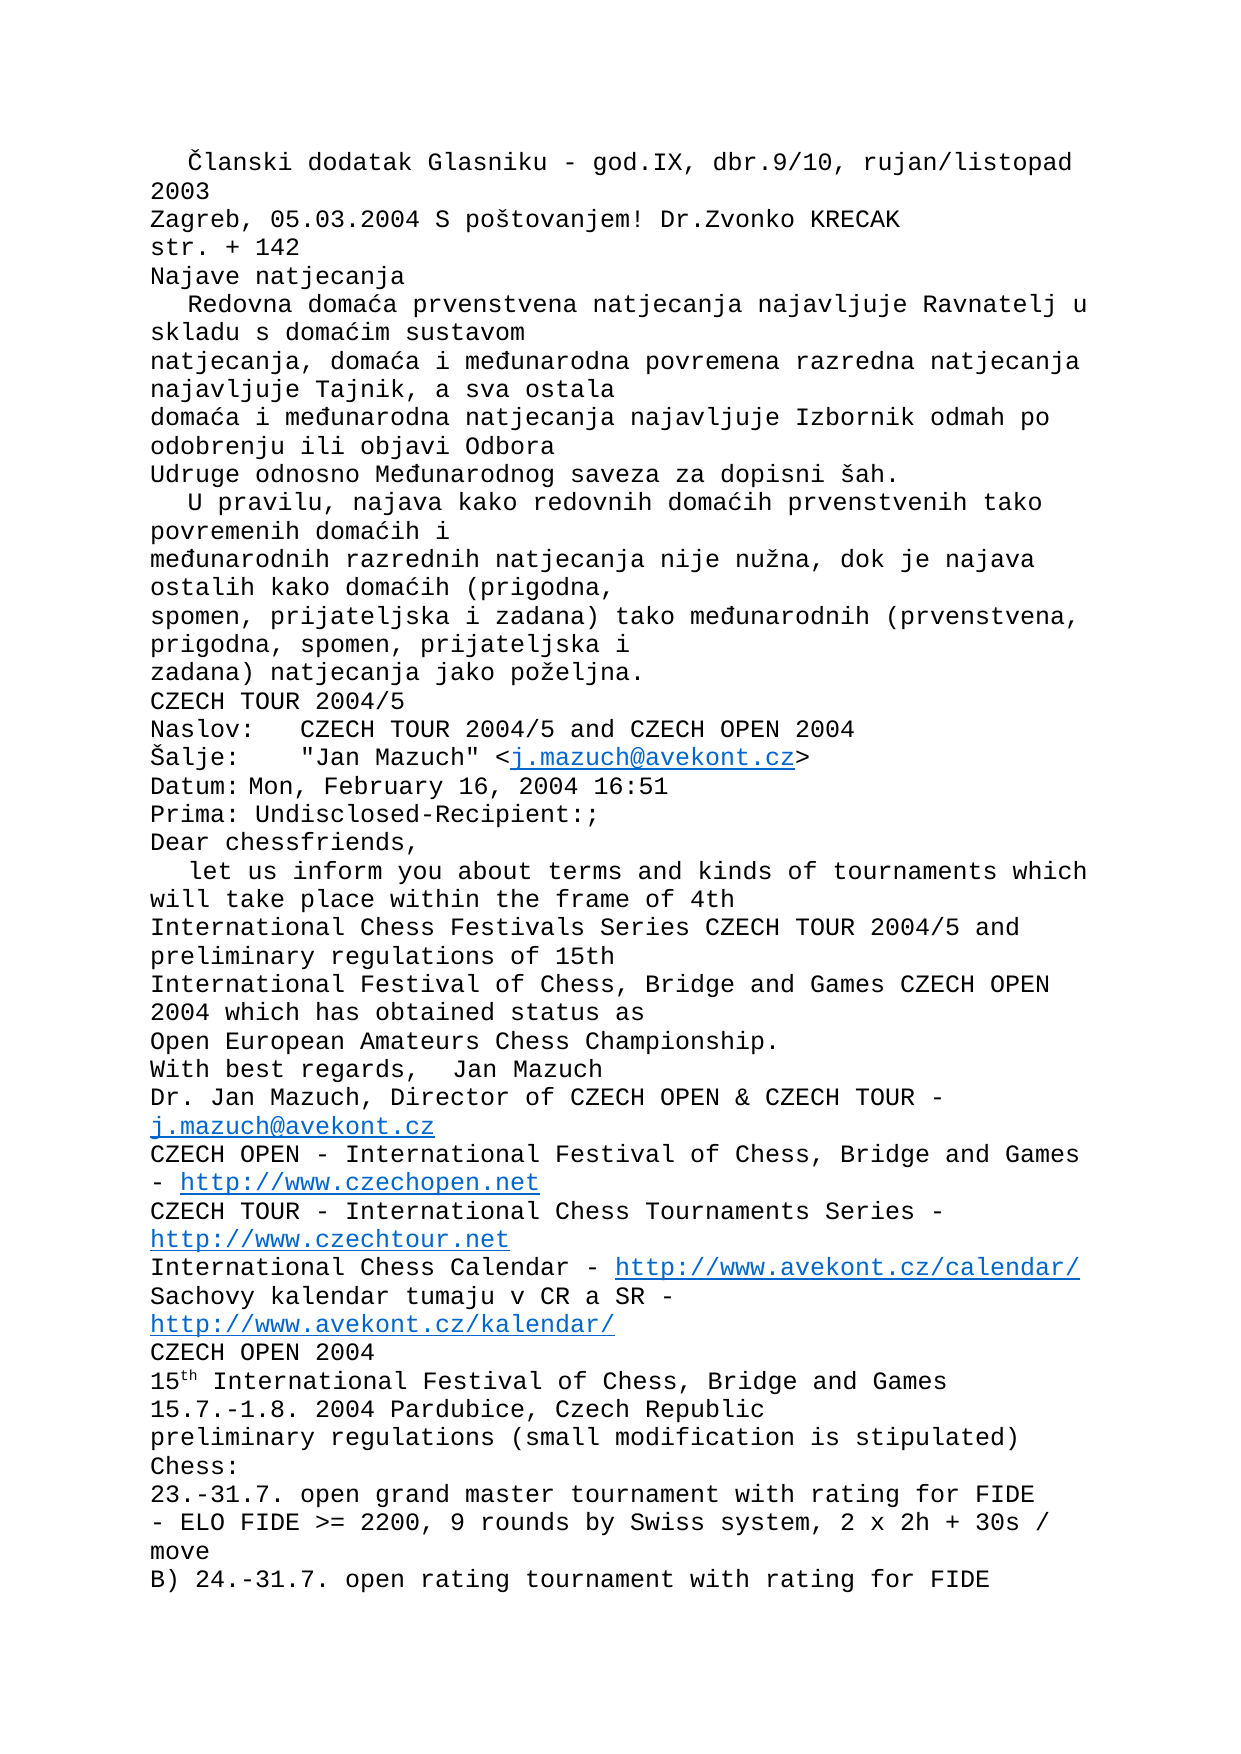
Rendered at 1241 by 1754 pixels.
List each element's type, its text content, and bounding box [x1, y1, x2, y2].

text Naslov: CZECH TOUR 2004/5 and CZECH OPEN 2004 [150, 717, 1090, 745]
text Šalje: "Jan Mazuch" <j.mazuch@avekont.cz> [150, 745, 1090, 773]
text Prima: Undisclosed-Recipient:; [150, 802, 1090, 830]
text Datum: Mon, February 16, 2004 16:51 [150, 773, 1090, 802]
text 23.-31.7. open grand master tournament with rating for FIDE - ELO FIDE >= 2200, 9 rounds by Swiss system, 2 x 2h + 30s / move [150, 1482, 1090, 1567]
text 15th International Festival of Chess, Bridge and Games [150, 1368, 1090, 1397]
text 15.7.-1.8. 2004 Pardubice, Czech Republic [150, 1397, 1090, 1425]
text Chess: [150, 1453, 1090, 1482]
text preliminary regulations (small modification is stipulated) [150, 1425, 1090, 1453]
text With best regards, Jan Mazuch [150, 1057, 1090, 1085]
text str. + 142 [150, 235, 1090, 263]
text let us inform you about terms and kinds of tournaments which will take place within the frame of 4th International Chess Festivals Series CZECH TOUR 2004/5 and preliminary regulations of 15th International Festival of Chess, Bridge and Games CZECH OPEN 2004 which has obtained status as Open European Amateurs Chess Championship. [150, 858, 1090, 1057]
text CZECH TOUR 2004/5 [150, 688, 1090, 717]
text Sachovy kalendar tumaju v CR a SR - http://www.avekont.cz/kalendar/ [150, 1283, 1090, 1340]
text Dear chessfriends, [150, 830, 1090, 858]
text Redovna domaća prvenstvena natjecanja najavljuje Ravnatelj u skladu s domaćim sustavom natjecanja, domaća i međunarodna povremena razredna natjecanja najavljuje Tajnik, a sva ostala domaća i međunarodna natjecanja najavljuje Izbornik odmah po odobrenju ili objavi Odbora Udruge odnosno Međunarodnog saveza za dopisni šah. [150, 292, 1090, 490]
text Najave natjecanja [150, 263, 1090, 292]
text CZECH OPEN 2004 [150, 1340, 1090, 1368]
text Dr. Jan Mazuch, Director of CZECH OPEN & CZECH TOUR -j.mazuch@avekont.cz CZECH OPEN - International Festival of Chess, Bridge and Games - http://www.czechopen.net CZECH TOUR - International Chess Tournaments Series - http://www.czechtour.net International Chess Calendar - http://www.avekont.cz/calendar/ [150, 1085, 1090, 1283]
text Članski dodatak Glasniku - god.IX, dbr.9/10, rujan/listopad 2003 Zagreb, 05.03.2004 S poštovanjem! Dr.Zvonko KRECAK [150, 150, 1090, 235]
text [150, 1567, 1090, 1595]
text U pravilu, najava kako redovnih domaćih prvenstvenih tako povremenih domaćih i međunarodnih razrednih natjecanja nije nužna, dok je najava ostalih kako domaćih (prigodna, spomen, prijateljska i zadana) tako međunarodnih (prvenstvena, prigodna, spomen, prijateljska i zadana) natjecanja jako poželjna. [150, 490, 1090, 688]
